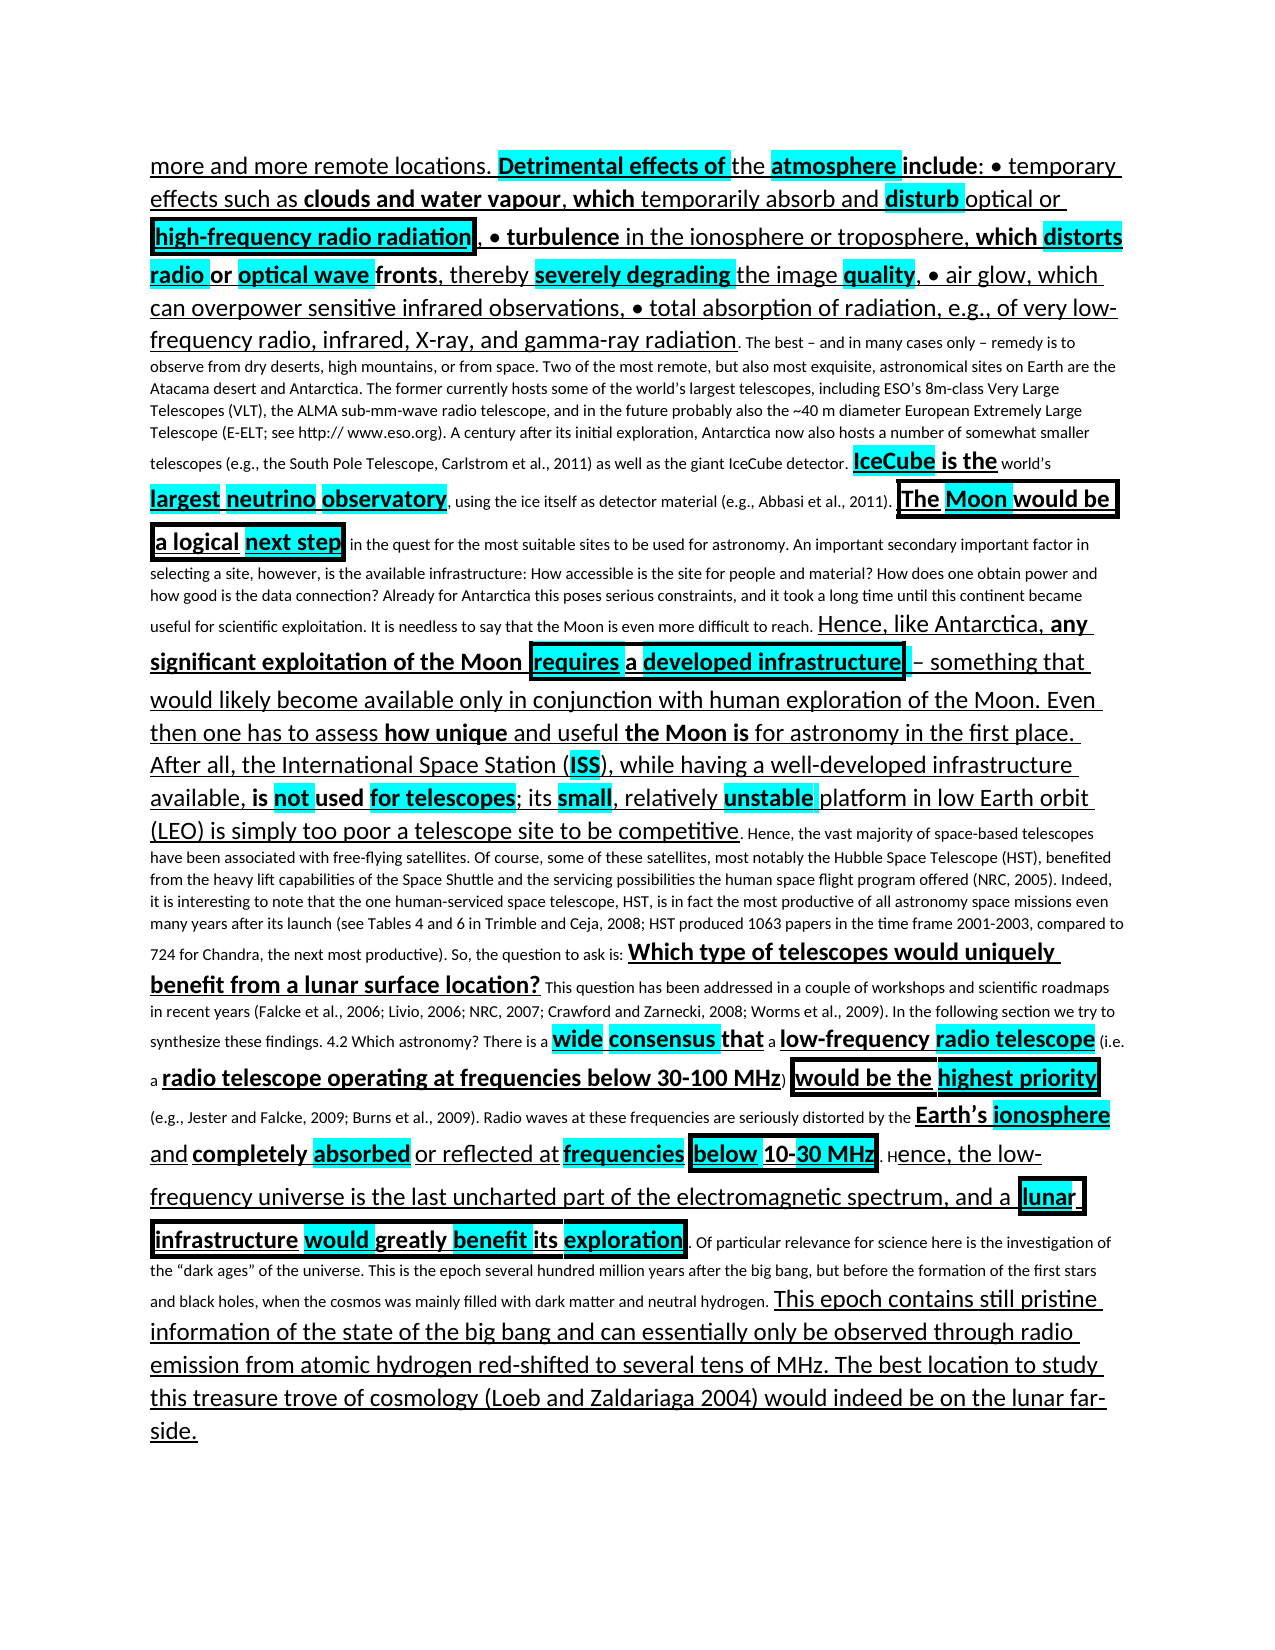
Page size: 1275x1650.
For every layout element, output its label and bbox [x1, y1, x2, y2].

text [150, 150, 1125, 1446]
